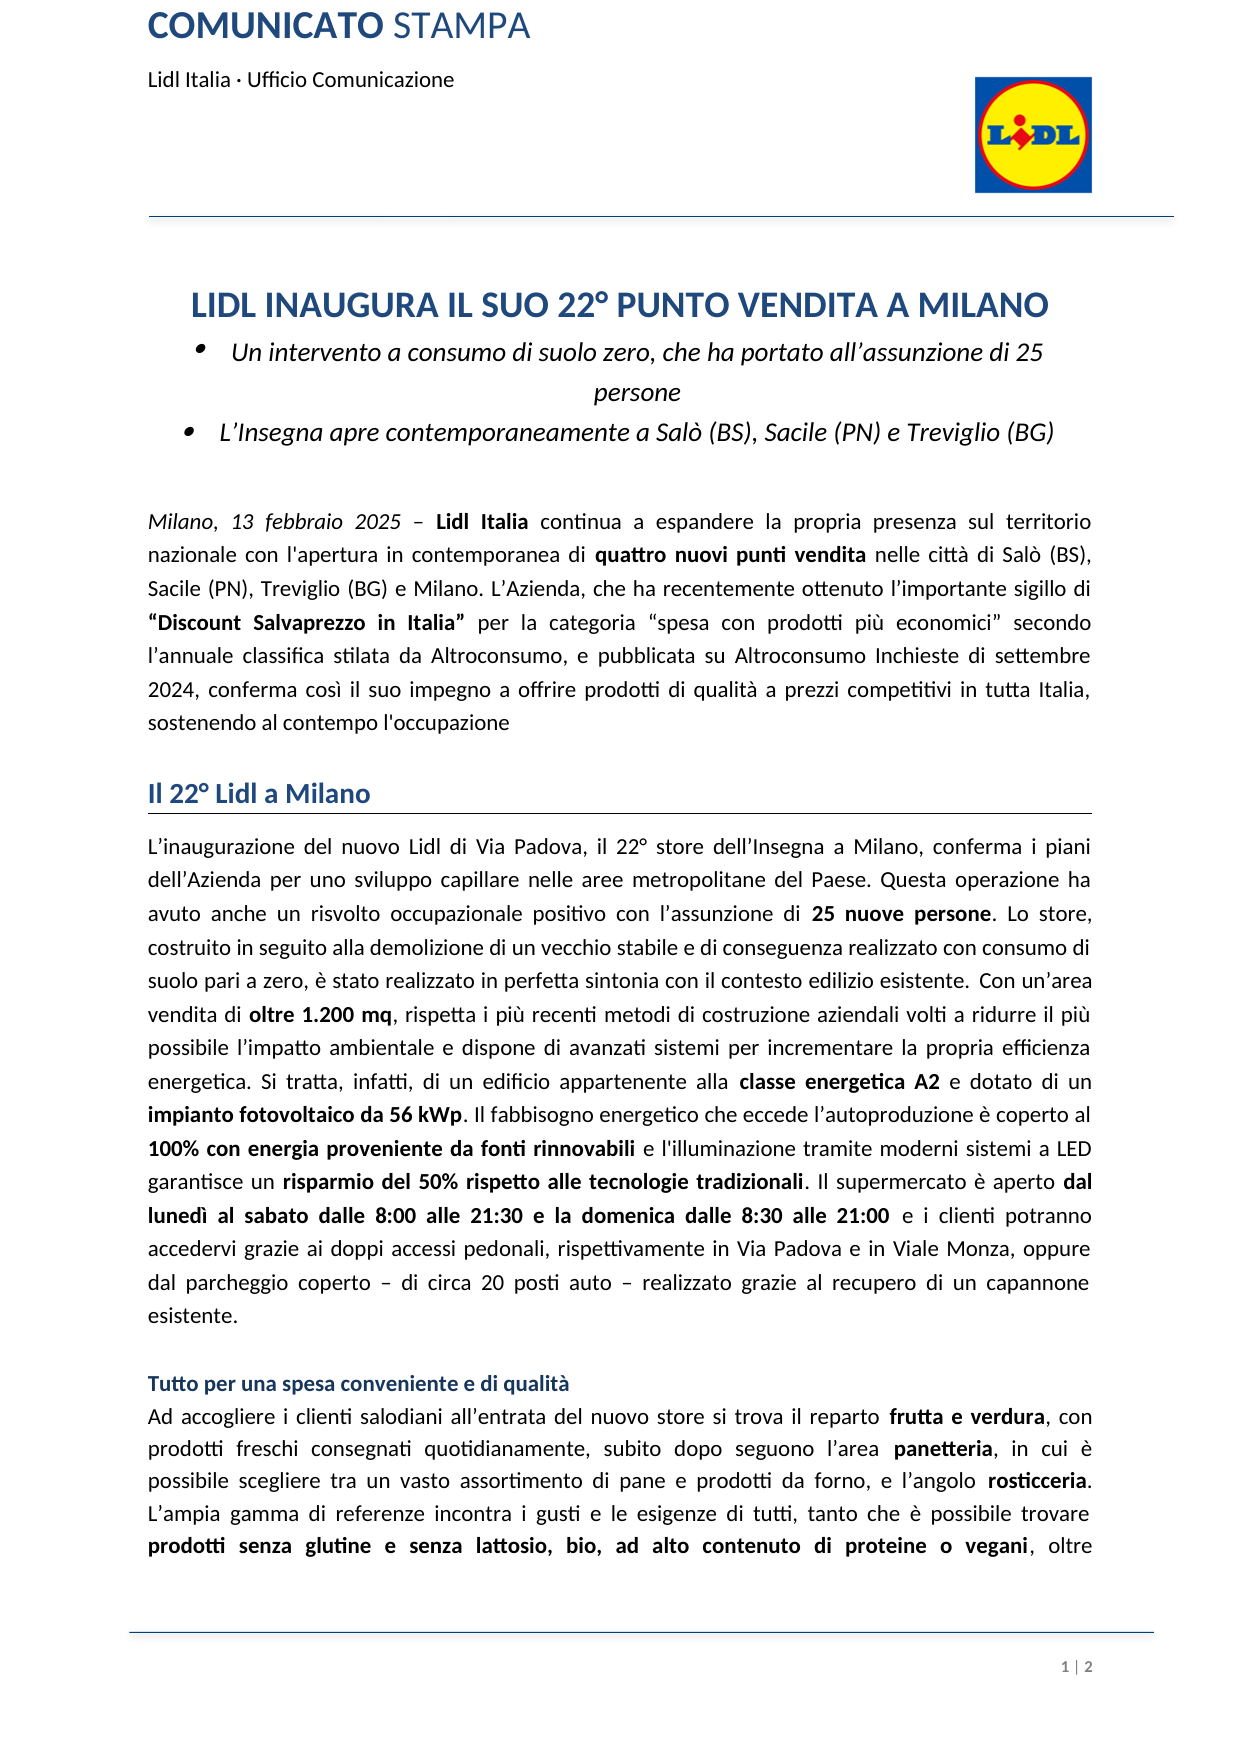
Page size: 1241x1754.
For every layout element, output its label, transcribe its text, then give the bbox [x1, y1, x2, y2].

text L’inaugurazione del nuovo Lidl di Via Padova, il 22° store dell’Insegna a Milano, conferma i piani dell’Azienda per uno sviluppo capillare nelle aree metropolitane del Paese. Questa operazione ha avuto anche un risvolto occupazionale positivo con l’assunzione di 25 nuove persone. Lo store, costruito in seguito alla demolizione di un vecchio stabile e di conseguenza realizzato con consumo di suolo pari a zero, è stato realizzato in perfetta sintonia con il contesto edilizio esistente. Con un’area vendita di oltre 1.200 mq, rispetta i più recenti metodi di costruzione aziendali volti a ridurre il più possibile l’impatto ambientale e dispone di avanzati sistemi per incrementare la propria efficienza energetica. Si tratta, infatti, di un edificio appartenente alla classe energetica A2 e dotato di un impianto fotovoltaico da 56 kWp. Il fabbisogno energetico che eccede l’autoproduzione è coperto al 100% con energia proveniente da fonti rinnovabili e l'illuminazione tramite moderni sistemi a LED garantisce un risparmio del 50% rispetto alle tecnologie tradizionali. Il supermercato è aperto dal lunedì al sabato dalle 8:00 alle 21:30 e la domenica dalle 8:30 alle 21:00 e i clienti potranno accedervi grazie ai doppi accessi pedonali, rispettivamente in Via Padova e in Viale Monza, oppure dal parcheggio coperto – di circa 20 posti auto – realizzato grazie al recupero di un capannone esistente. [148, 832, 1092, 1329]
list L’Insegna apre contemporaneamente a Salò (BS), Sacile (PN) e Treviglio (BG) [148, 415, 1092, 448]
text Il 22° Lidl a Milano [148, 775, 1092, 813]
list Un intervento a consumo di suolo zero, che ha portato all’assunzione di 25 persone [148, 336, 1092, 408]
text Tutto per una spesa conveniente e di qualità [148, 1369, 1092, 1397]
text Milano, 13 febbraio 2025 – Lidl Italia continua a espandere la propria presenza sul territorio nazionale con l'apertura in contemporanea di quattro nuovi punti vendita nelle città di Salò (BS), Sacile (PN), Treviglio (BG) e Milano. L’Azienda, che ha recentemente ottenuto l’importante sigillo di “Discount Salvaprezzo in Italia” per la categoria “spesa con prodotti più economici” secondo l’annuale classifica stilata da Altroconsumo, e pubblicata su Altroconsumo Inchieste di settembre 2024, conferma così il suo impegno a offrire prodotti di qualità a prezzi competitivi in tutta Italia, sostenendo al contempo l'occupazione [148, 507, 1092, 736]
text LIDL INAUGURA IL SUO 22° PUNTO VENDITA A MILANO [148, 281, 1092, 326]
picture [974, 76, 1093, 194]
